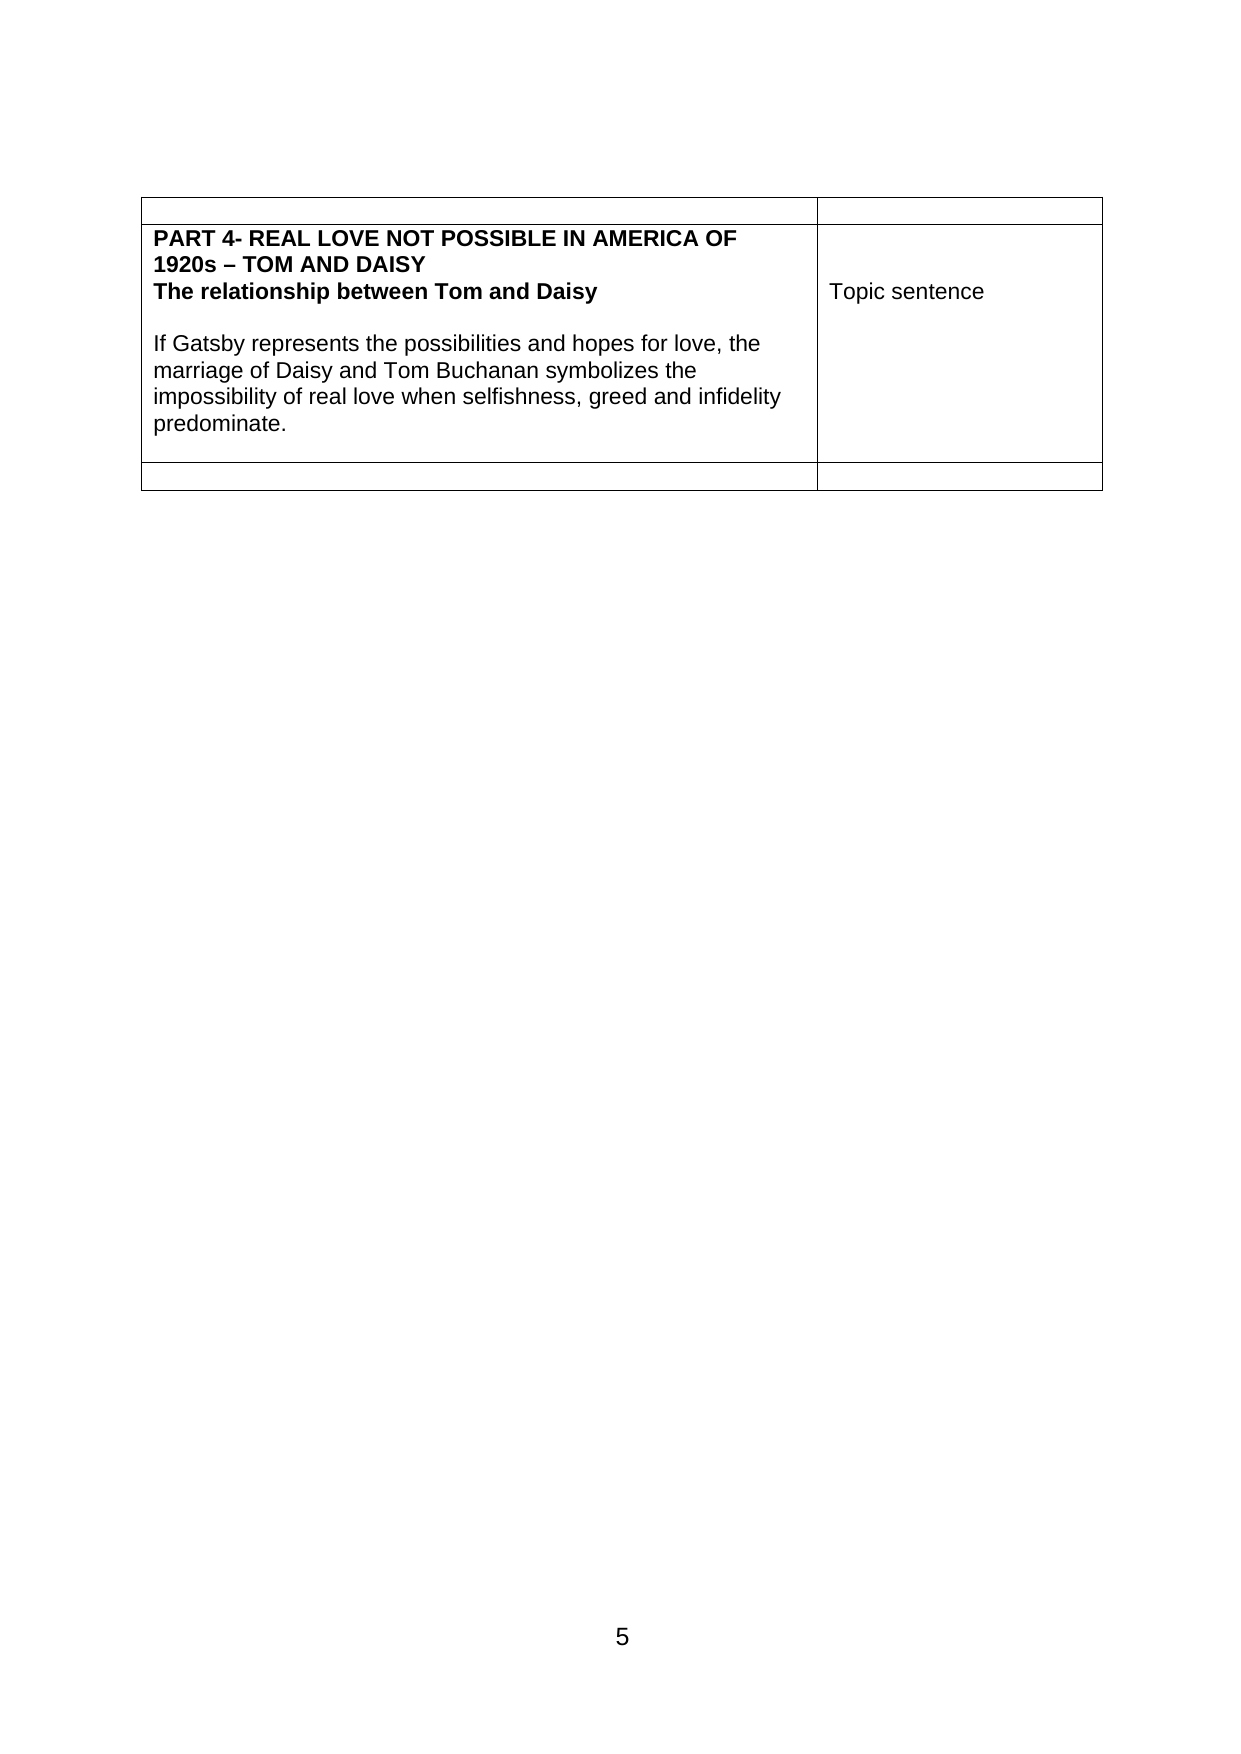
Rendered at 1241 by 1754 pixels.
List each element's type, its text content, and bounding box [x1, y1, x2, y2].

table_cell [818, 463, 1102, 489]
table_cell PART 4- REAL LOVE NOT POSSIBLE IN AMERICA OF 1920s – TOM AND DAISY The relationship between Tom and Daisy If Gatsby represents the possibilities and hopes for love, the marriage of Daisy and Tom Buchanan symbolizes the impossibility of real love when selfishness, greed and infidelity predominate. [142, 225, 817, 462]
table_cell Topic sentence [818, 225, 1102, 462]
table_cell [142, 198, 817, 224]
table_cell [818, 198, 1102, 224]
table_cell [142, 463, 817, 489]
